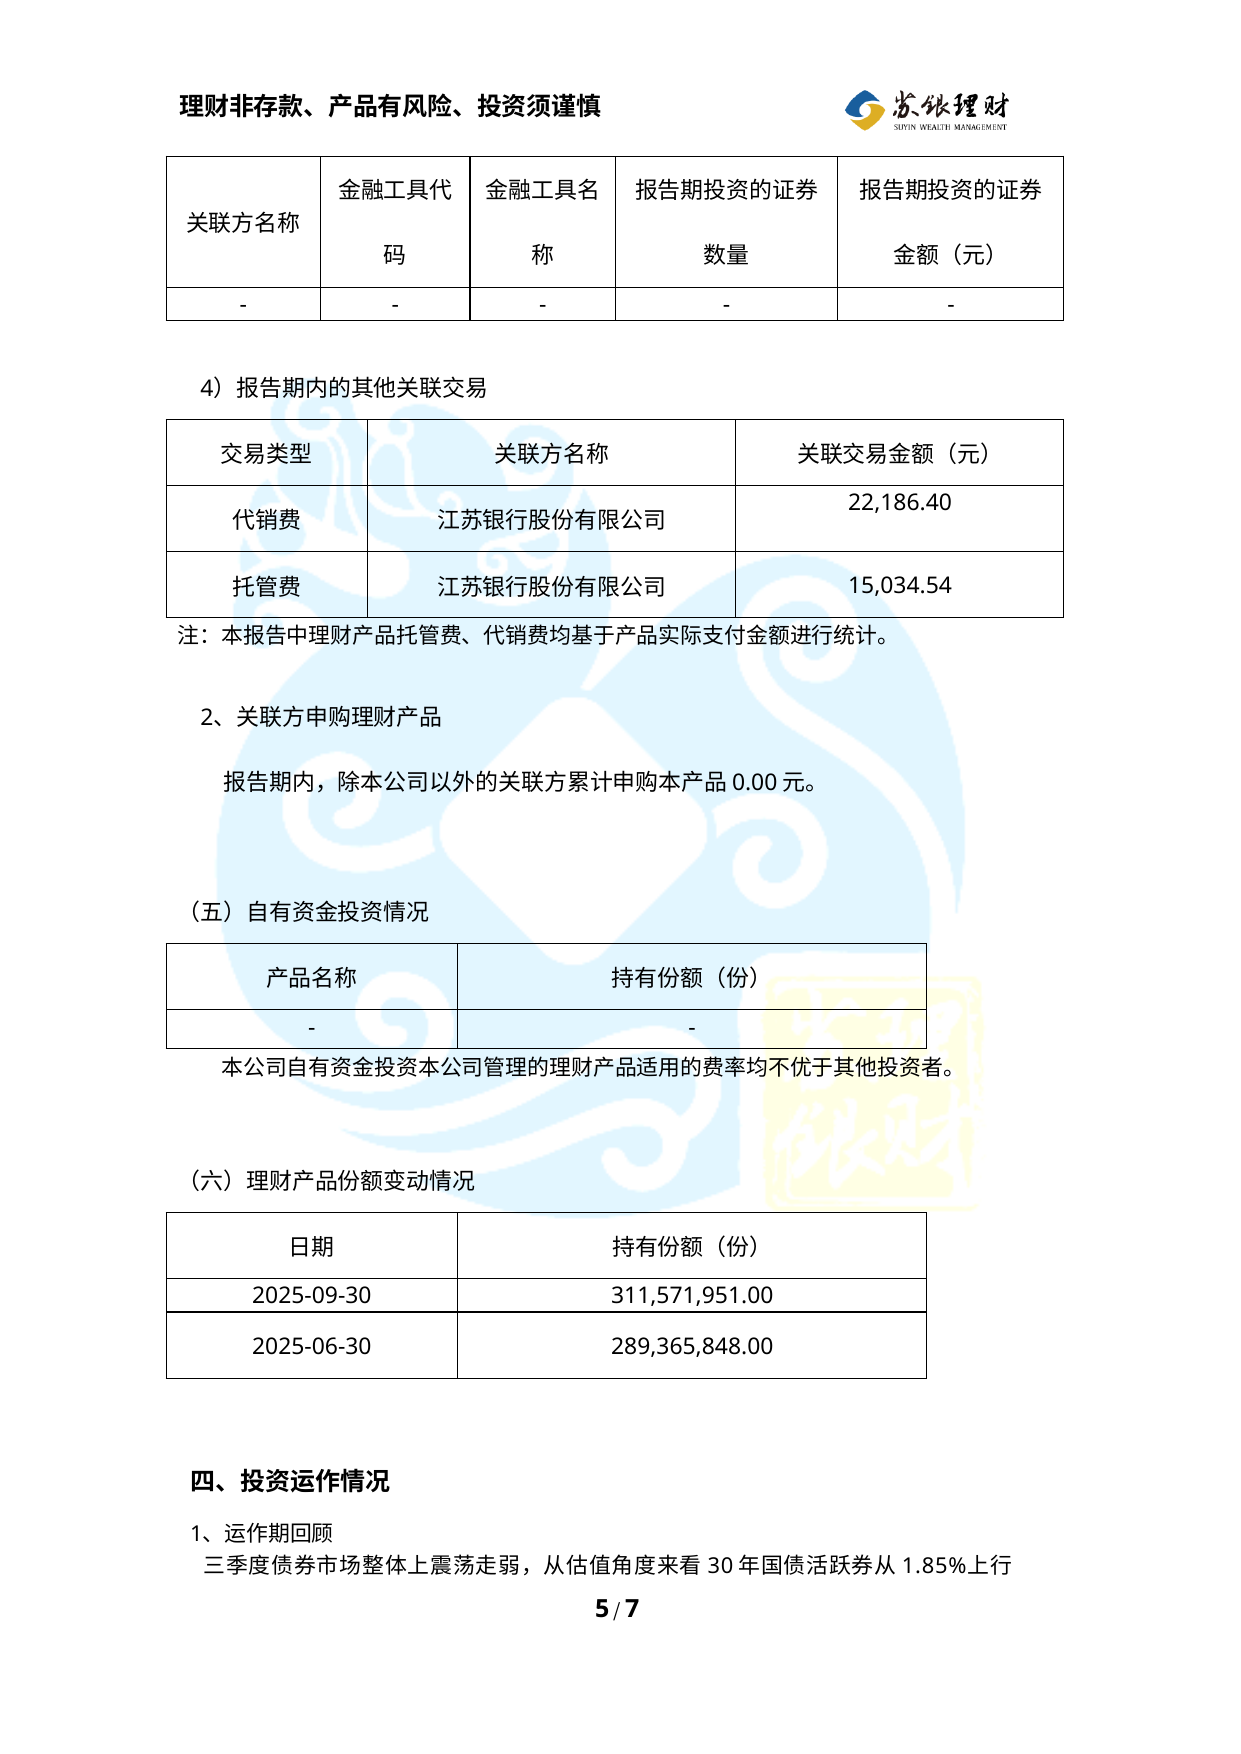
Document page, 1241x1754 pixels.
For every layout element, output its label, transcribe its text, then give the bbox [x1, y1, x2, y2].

subtitle 四、投资运作情况 [190, 1447, 1053, 1512]
table_header 报告期投资的证券数量 [616, 157, 837, 287]
table_cell 托管费 [167, 552, 367, 617]
table_cell 311,571,951.00 [458, 1279, 926, 1311]
table_cell - [838, 288, 1063, 320]
table_cell 15,034.54 [736, 552, 1063, 617]
table_header 金融工具名称 [471, 157, 615, 287]
table_header 持有份额（份） [458, 944, 926, 1009]
text 注：本报告中理财产品托管费、代销费均基于产品实际支付金额进行统计。 [177, 618, 1053, 650]
table_cell - [458, 1010, 926, 1048]
table_header 关联交易金额（元） [736, 420, 1063, 485]
table_cell - [321, 288, 469, 320]
subtitle 1、运作期回顾 [190, 1516, 1053, 1548]
text 2、关联方申购理财产品 [177, 683, 1053, 748]
text （六）理财产品份额变动情况 [177, 1147, 1053, 1212]
table_header 关联方名称 [368, 420, 735, 485]
table_cell 2025-09-30 [167, 1279, 457, 1311]
table_cell - [167, 1010, 457, 1048]
table_cell 22,186.40 [736, 486, 1063, 551]
text 本公司自有资金投资本公司管理的理财产品适用的费率均不优于其他投资者。 [177, 1049, 1053, 1082]
table_header 关联方名称 [167, 157, 320, 287]
table_cell 289,365,848.00 [458, 1313, 926, 1377]
text 报告期内，除本公司以外的关联方累计申购本产品0.00元。 [177, 748, 1053, 813]
table_header 报告期投资的证券金额（元） [838, 157, 1063, 287]
table_header 产品名称 [167, 944, 457, 1009]
table_cell 代销费 [167, 486, 367, 551]
picture [820, 72, 1039, 143]
table_cell - [167, 288, 320, 320]
text （五）自有资金投资情况 [177, 878, 1053, 943]
table_cell 江苏银行股份有限公司 [368, 486, 735, 551]
table_cell - [616, 288, 837, 320]
table_header 金融工具代码 [321, 157, 469, 287]
table_cell - [471, 288, 615, 320]
table_header 持有份额（份） [458, 1213, 926, 1278]
table_header 日期 [167, 1213, 457, 1278]
table_cell 2025-06-30 [167, 1313, 457, 1377]
table_header 交易类型 [167, 420, 367, 485]
table_cell 江苏银行股份有限公司 [368, 552, 735, 617]
list 报告期内的其他关联交易 [177, 354, 1053, 419]
